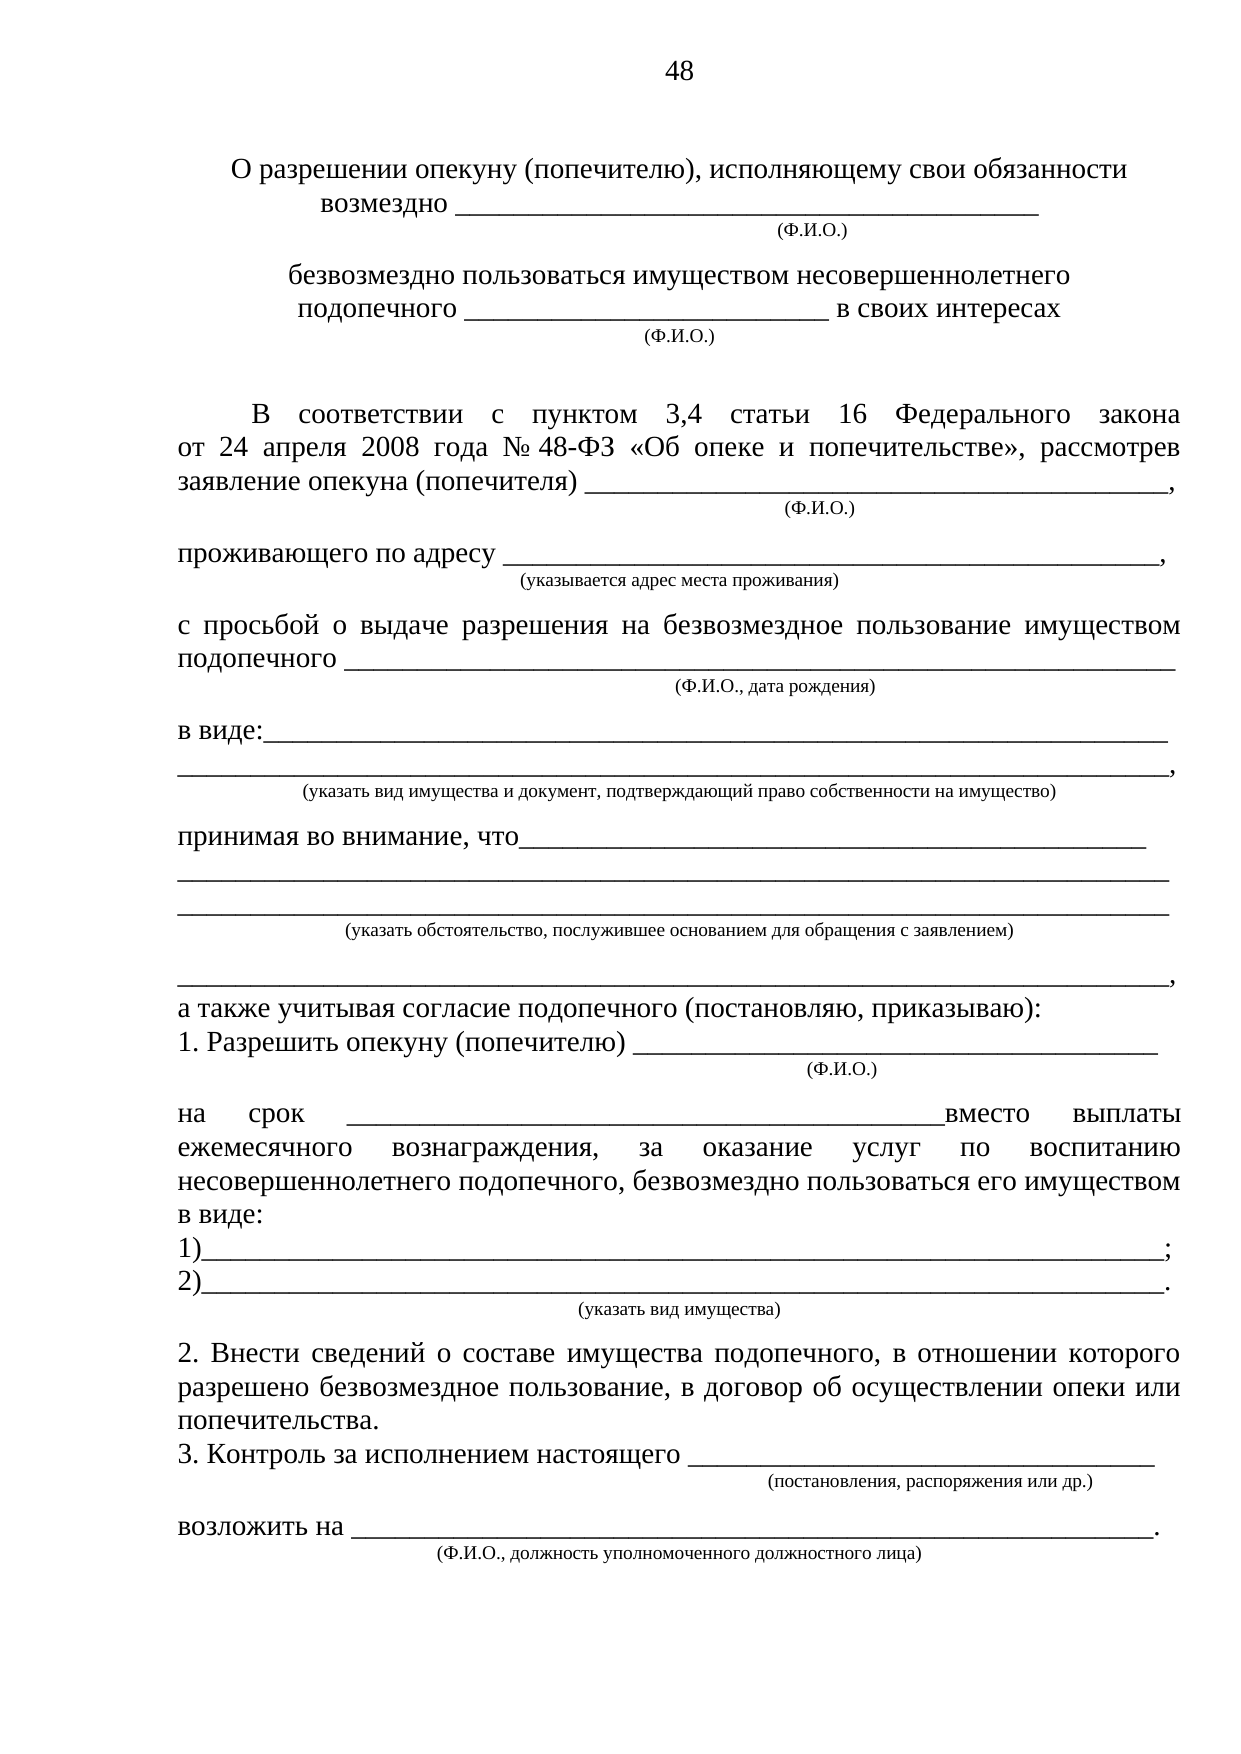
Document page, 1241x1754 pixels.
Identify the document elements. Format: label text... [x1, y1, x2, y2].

text с просьбой о выдаче разрешения на безвозмездное пользование имуществом подопечного _________________________________________________________ [177, 607, 1181, 674]
text (указать обстоятельство, послужившее основанием для обращения с заявлением) [177, 918, 1181, 957]
text 1. Разрешить опекуну (попечителю) ____________________________________ [177, 1024, 1181, 1057]
text 1)__________________________________________________________________; [177, 1230, 1181, 1263]
text 2. Внести сведений о составе имущества подопечного, в отношении которого разрешено безвозмездное пользование, в договор об осуществлении опеки или попечительства. [177, 1335, 1181, 1436]
text (указать вид имущества и документ, подтверждающий право собственности на имущество) [177, 779, 1181, 818]
text ____________________________________________________________________, [177, 746, 1181, 779]
text проживающего по адресу _____________________________________________, [177, 535, 1181, 568]
text принимая во внимание, что___________________________________________ [177, 818, 1181, 851]
text в виде:______________________________________________________________ [177, 712, 1181, 746]
text безвозмездно пользоваться имуществом несовершеннолетнего подопечного _________________________ в своих интересах [177, 257, 1181, 324]
text (указать вид имущества) [177, 1297, 1181, 1335]
text (Ф.И.О., должность уполномоченного должностного лица) [177, 1541, 1181, 1579]
text (Ф.И.О.) [177, 219, 1181, 257]
text на срок _________________________________________вместо выплаты ежемесячного вознаграждения, за оказание услуг по воспитанию несовершеннолетнего подопечного, безвозмездно пользоваться его имуществом в виде: [177, 1096, 1181, 1230]
text 3. Контроль за исполнением настоящего ________________________________ [177, 1436, 1181, 1469]
text (Ф.И.О.) [177, 324, 1181, 362]
text ________________________________________________________________________________________________________________________________________ [177, 851, 1181, 918]
text возложить на _______________________________________________________. [177, 1508, 1181, 1541]
text (Ф.И.О., дата рождения) [177, 674, 1181, 712]
text О разрешении опекуну (попечителю), исполняющему свои обязанности возмездно ________________________________________ [177, 152, 1181, 219]
text (Ф.И.О.) [177, 497, 1181, 535]
text В соответствии с пунктом 3,4 статьи 16 Федерального закона от 24 апреля 2008 года № 48-ФЗ «Об опеке и попечительстве», рассмотрев заявление опекуна (попечителя) ________________________________________, [177, 396, 1181, 497]
text (указывается адрес места проживания) [177, 568, 1181, 607]
text (постановления, распоряжения или др.) [177, 1469, 1181, 1508]
text ____________________________________________________________________, а также учитывая согласие подопечного (постановляю, приказываю): [177, 957, 1181, 1024]
text 2)__________________________________________________________________. [177, 1263, 1181, 1297]
text (Ф.И.О.) [177, 1057, 1181, 1096]
